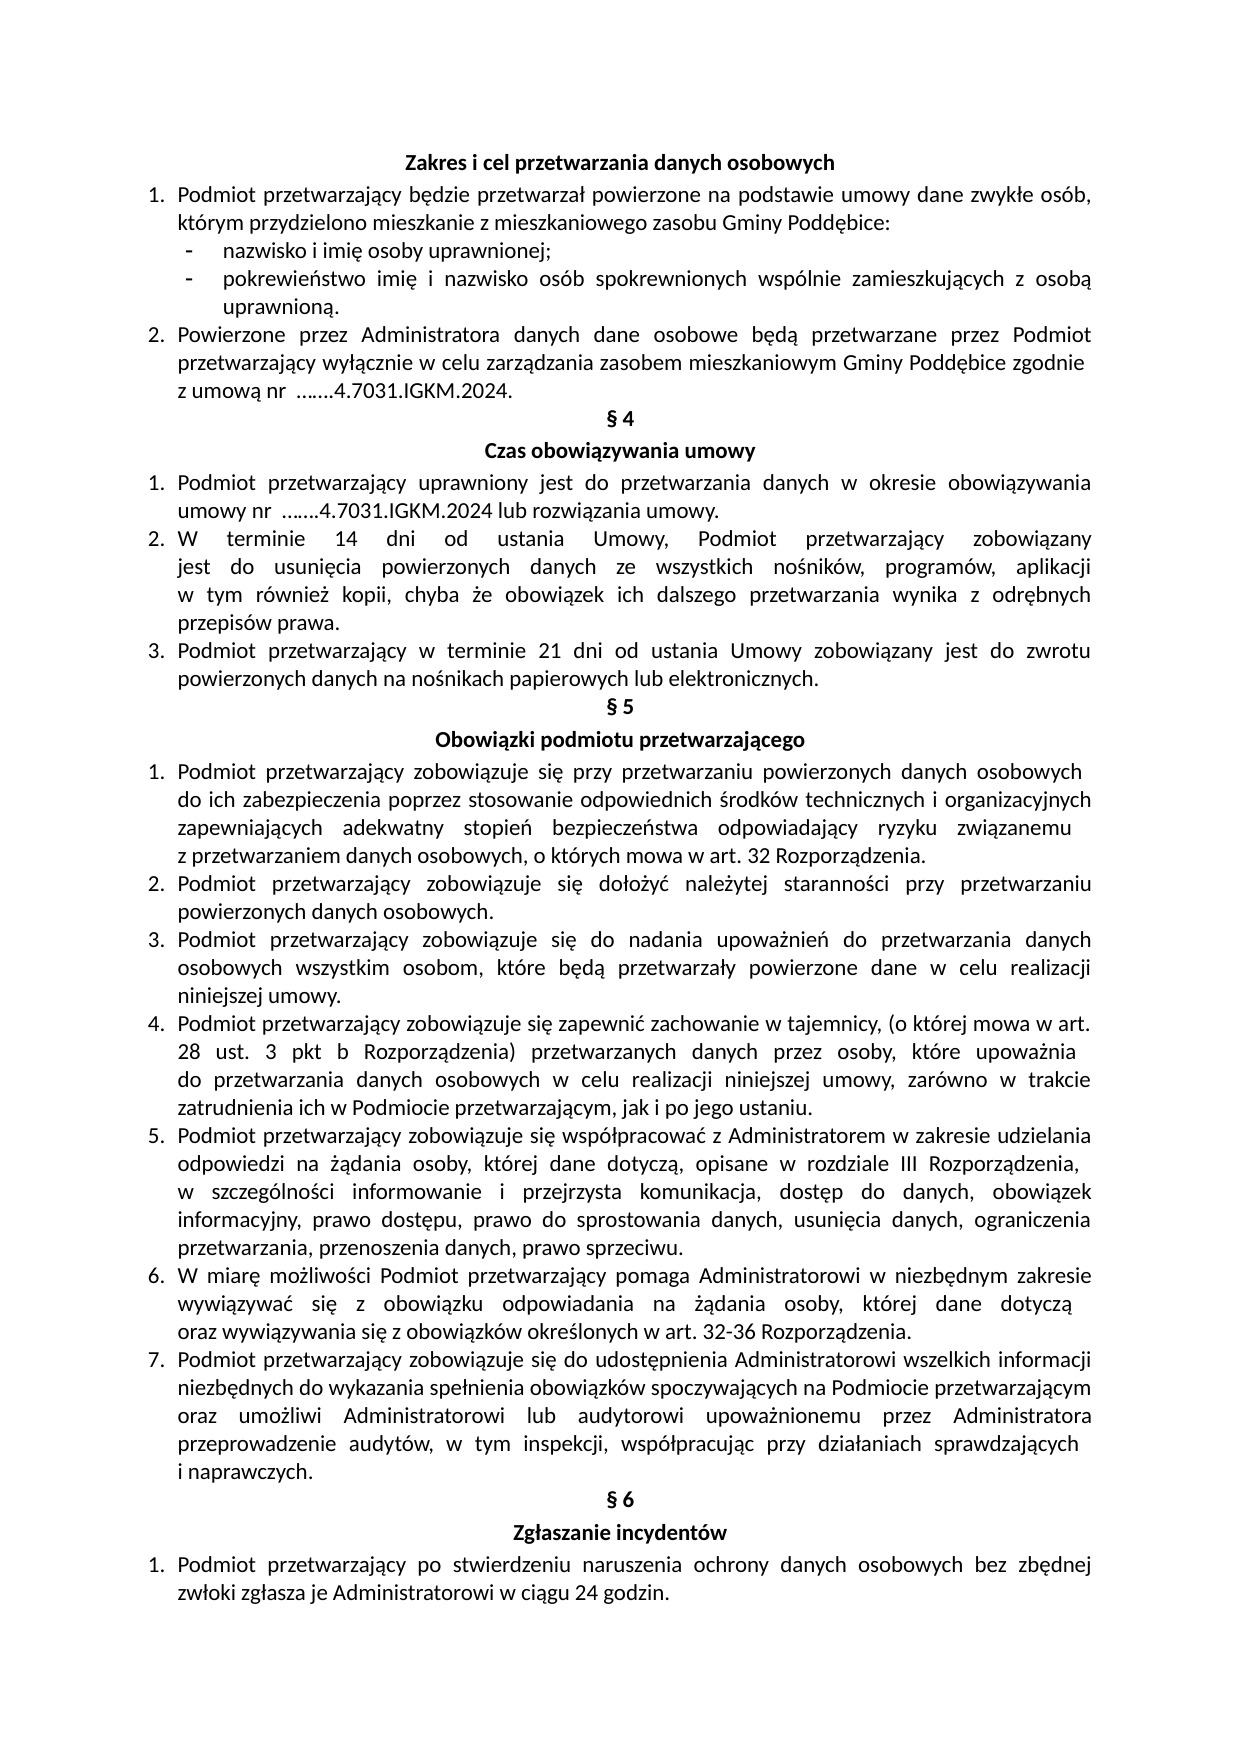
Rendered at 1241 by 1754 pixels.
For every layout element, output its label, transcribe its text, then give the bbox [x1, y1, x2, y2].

text Zgłaszanie incydentów [148, 1518, 1093, 1546]
list W miarę możliwości Podmiot przetwarzający pomaga Administratorowi w niezbędnym zakresie wywiązywać się z obowiązku odpowiadania na żądania osoby, której dane dotyczą oraz wywiązywania się z obowiązków określonych w art. 32-36 Rozporządzenia. [148, 1261, 1093, 1345]
text § 6 [148, 1485, 1093, 1513]
list Podmiot przetwarzający zobowiązuje się przy przetwarzaniu powierzonych danych osobowych do ich zabezpieczenia poprzez stosowanie odpowiednich środków technicznych i organizacyjnych zapewniających adekwatny stopień bezpieczeństwa odpowiadający ryzyku związanemu z przetwarzaniem danych osobowych, o których mowa w art. 32 Rozporządzenia. [148, 757, 1093, 869]
list Podmiot przetwarzający w terminie 21 dni od ustania Umowy zobowiązany jest do zwrotu powierzonych danych na nośnikach papierowych lub elektronicznych. [148, 636, 1093, 692]
list Podmiot przetwarzający uprawniony jest do przetwarzania danych w okresie obowiązywania umowy nr …….4.7031.IGKM.2024 lub rozwiązania umowy. [148, 468, 1093, 524]
list Podmiot przetwarzający po stwierdzeniu naruszenia ochrony danych osobowych bez zbędnej zwłoki zgłasza je Administratorowi w ciągu 24 godzin. [148, 1550, 1093, 1606]
text § 5 [148, 692, 1093, 721]
list Podmiot przetwarzający zobowiązuje się do udostępnienia Administratorowi wszelkich informacji niezbędnych do wykazania spełnienia obowiązków spoczywających na Podmiocie przetwarzającym oraz umożliwi Administratorowi lub audytorowi upoważnionemu przez Administratora przeprowadzenie audytów, w tym inspekcji, współpracując przy działaniach sprawdzających i naprawczych. [148, 1345, 1093, 1485]
list Podmiot przetwarzający zobowiązuje się współpracować z Administratorem w zakresie udzielania odpowiedzi na żądania osoby, której dane dotyczą, opisane w rozdziale III Rozporządzenia, w szczególności informowanie i przejrzysta komunikacja, dostęp do danych, obowiązek informacyjny, prawo dostępu, prawo do sprostowania danych, usunięcia danych, ograniczenia przetwarzania, przenoszenia danych, prawo sprzeciwu. [148, 1121, 1093, 1261]
list Podmiot przetwarzający zobowiązuje się zapewnić zachowanie w tajemnicy, (o której mowa w art. 28 ust. 3 pkt b Rozporządzenia) przetwarzanych danych przez osoby, które upoważnia do przetwarzania danych osobowych w celu realizacji niniejszej umowy, zarówno w trakcie zatrudnienia ich w Podmiocie przetwarzającym, jak i po jego ustaniu. [148, 1009, 1093, 1121]
list Powierzone przez Administratora danych dane osobowe będą przetwarzane przez Podmiot przetwarzający wyłącznie w celu zarządzania zasobem mieszkaniowym Gminy Poddębice zgodnie z umową nr …….4.7031.IGKM.2024. [148, 320, 1093, 404]
list Podmiot przetwarzający będzie przetwarzał powierzone na podstawie umowy dane zwykłe osób, którym przydzielono mieszkanie z mieszkaniowego zasobu Gminy Poddębice: [148, 180, 1093, 236]
list nazwisko i imię osoby uprawnionej; [185, 236, 1093, 264]
text Czas obowiązywania umowy [148, 436, 1093, 464]
list Podmiot przetwarzający zobowiązuje się do nadania upoważnień do przetwarzania danych osobowych wszystkim osobom, które będą przetwarzały powierzone dane w celu realizacji niniejszej umowy. [148, 925, 1093, 1009]
text Obowiązki podmiotu przetwarzającego [148, 725, 1093, 753]
list W terminie 14 dni od ustania Umowy, Podmiot przetwarzający zobowiązany jest do usunięcia powierzonych danych ze wszystkich nośników, programów, aplikacji w tym również kopii, chyba że obowiązek ich dalszego przetwarzania wynika z odrębnych przepisów prawa. [148, 524, 1093, 636]
list Podmiot przetwarzający zobowiązuje się dołożyć należytej staranności przy przetwarzaniu powierzonych danych osobowych. [148, 869, 1093, 925]
text § 4 [148, 404, 1093, 432]
text Zakres i cel przetwarzania danych osobowych [148, 148, 1093, 176]
list pokrewieństwo imię i nazwisko osób spokrewnionych wspólnie zamieszkujących z osobą uprawnioną. [185, 264, 1093, 320]
